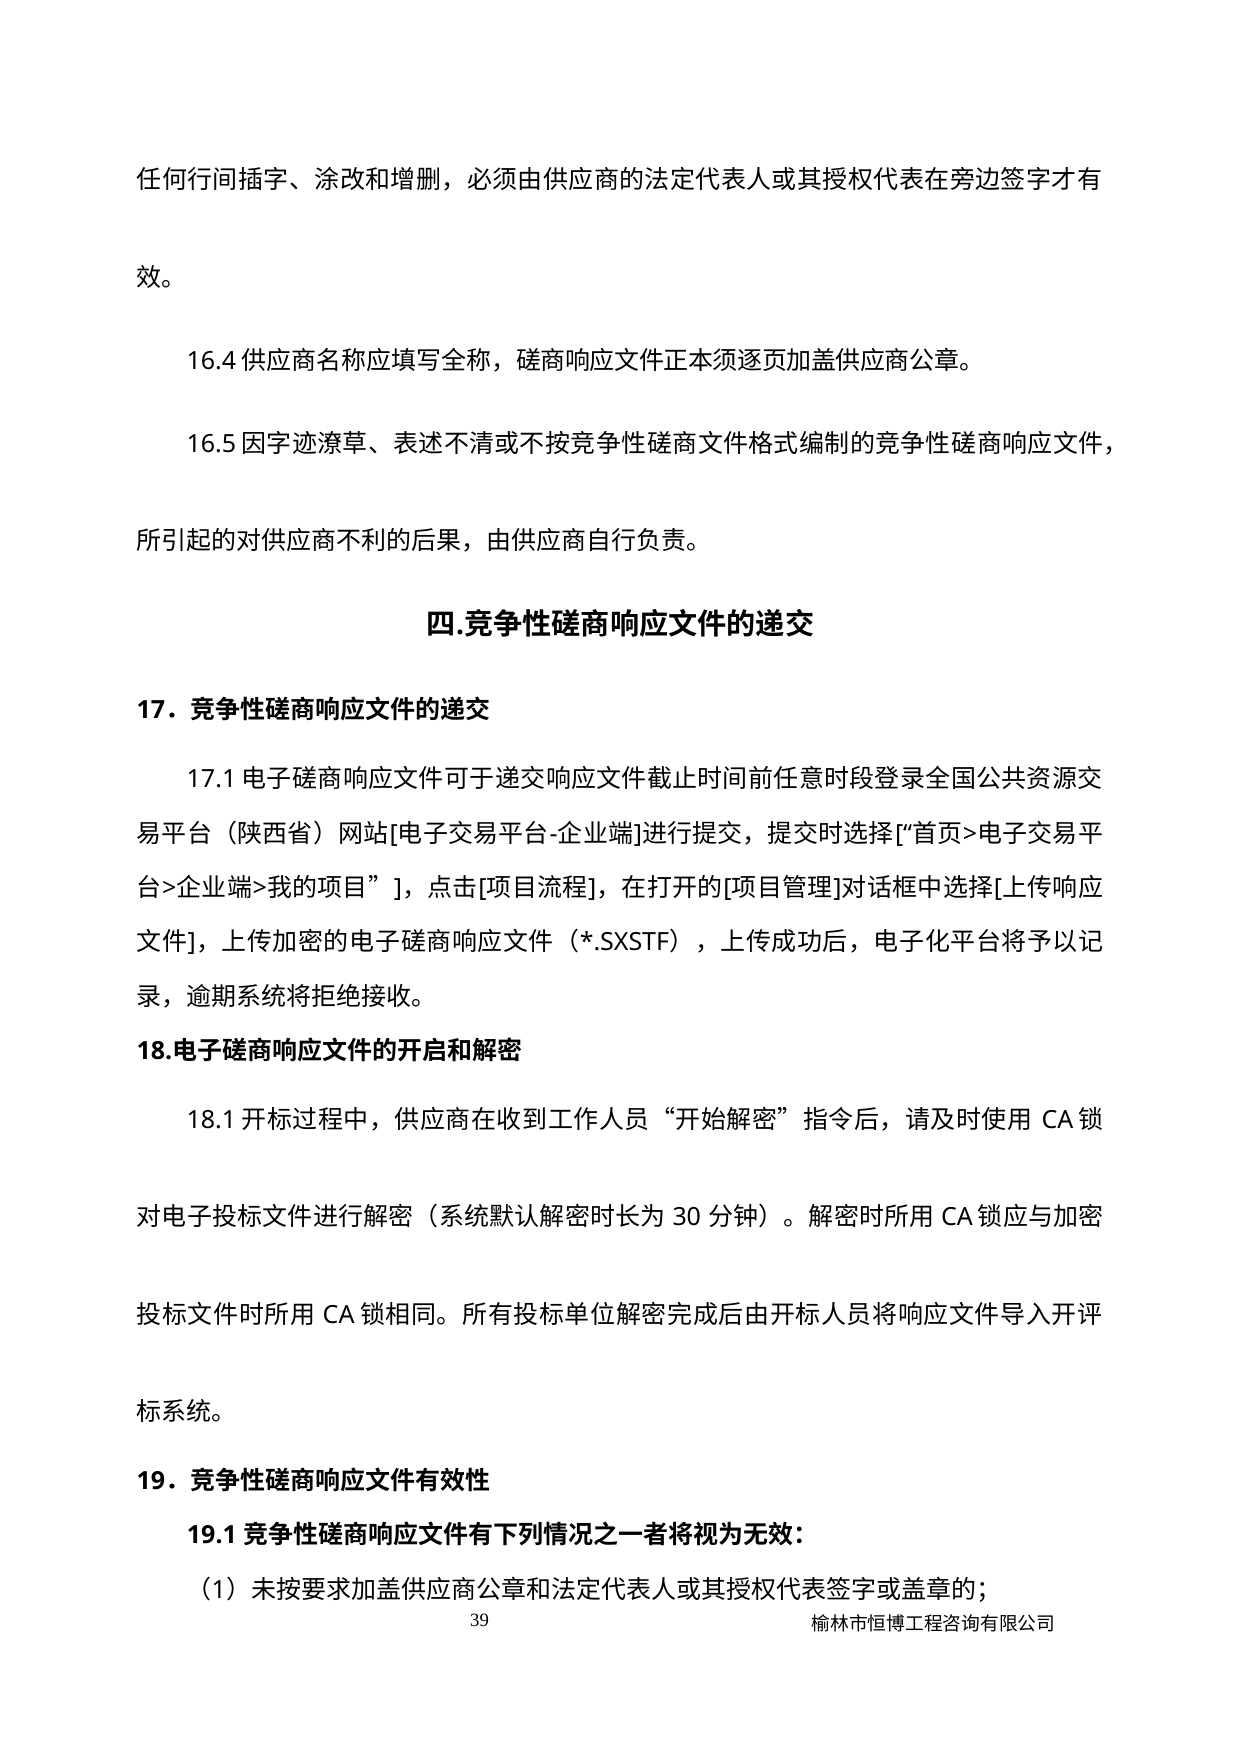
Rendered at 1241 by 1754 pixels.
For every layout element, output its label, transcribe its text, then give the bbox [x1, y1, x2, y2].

text 16.5因字迹潦草、表述不清或不按竞争性磋商文件格式编制的竞争性磋商响应文件，所引起的对供应商不利的后果，由供应商自行负责。 [136, 409, 1104, 571]
text 17．竞争性磋商响应文件的递交 [136, 676, 1104, 741]
text （1）未按要求加盖供应商公章和法定代表人或其授权代表签字或盖章的； [136, 1569, 1104, 1606]
text 18.1开标过程中，供应商在收到工作人员“开始解密”指令后，请及时使用 CA锁对电子投标文件进行解密（系统默认解密时长为 30 分钟）。解密时所用 CA锁应与加密投标文件时所用 CA锁相同。所有投标单位解密完成后由开标人员将响应文件导入开评标系统。 [136, 1085, 1104, 1442]
text 17.1电子磋商响应文件可于递交响应文件截止时间前任意时段登录全国公共资源交易平台（陕西省）网站[电子交易平台-企业端]进行提交，提交时选择[“首页>电子交易平台>企业端>我的项目”]，点击[项目流程]，在打开的[项目管理]对话框中选择[上传响应文件]，上传加密的电子磋商响应文件（*.SXSTF），上传成功后，电子化平台将予以记录，逾期系统将拒绝接收。 [136, 759, 1104, 1012]
text 16.4供应商名称应填写全称，磋商响应文件正本须逐页加盖供应商公章。 [136, 326, 1104, 391]
text 四.竞争性磋商响应文件的递交 [136, 589, 1104, 654]
text 任何行间插字、涂改和增删，必须由供应商的法定代表人或其授权代表在旁边签字才有效。 [136, 145, 1104, 308]
text 19．竞争性磋商响应文件有效性 [136, 1461, 1104, 1497]
text 19.1 竞争性磋商响应文件有下列情况之一者将视为无效： [136, 1515, 1104, 1551]
text 18.电子磋商响应文件的开启和解密 [136, 1031, 1104, 1067]
